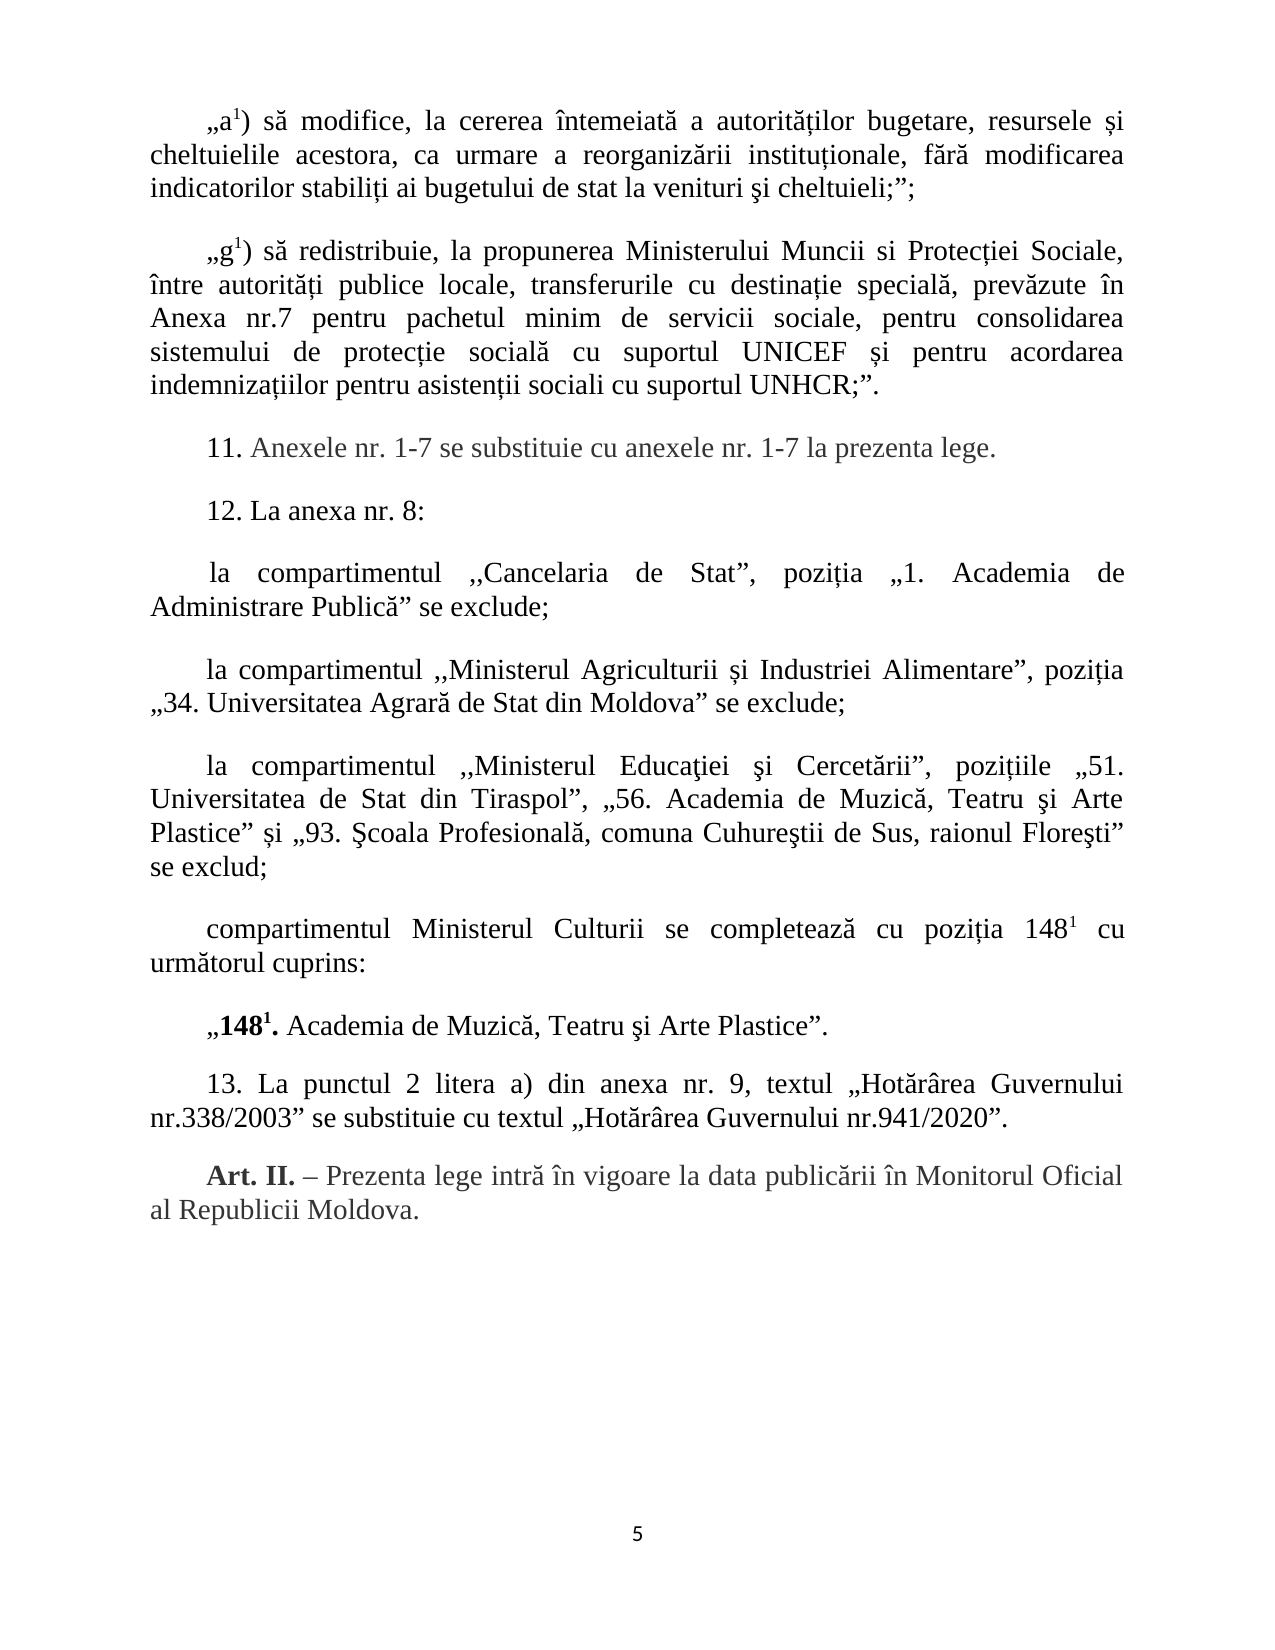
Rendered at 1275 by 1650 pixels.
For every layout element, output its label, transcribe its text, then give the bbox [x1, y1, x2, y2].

text „a1) să modifice, la cererea întemeiată a autorităților bugetare, resursele și cheltuielile acestora, ca urmare a reorganizării instituționale, fără modificarea indicatorilor stabiliți ai bugetului de stat la venituri şi cheltuieli;”; [150, 103, 1125, 204]
text 12. La anexa nr. 8: [150, 493, 1125, 526]
text Art. II. – Prezenta lege intră în vigoare la data publicării în Monitorul Oficial al Republicii Moldova. [150, 1158, 1125, 1225]
text 11. Anexele nr. 1-7 se substituie cu anexele nr. 1-7 la prezenta lege. [150, 430, 1125, 464]
text compartimentul Ministerul Culturii se completează cu poziția 1481 cu următorul cuprins: [150, 911, 1125, 978]
text „1481. Academia de Muzică, Teatru şi Arte Plastice”. [150, 1008, 1125, 1041]
text „g1) să redistribuie, la propunerea Ministerului Muncii si Protecției Sociale, între autorități publice locale, transferurile cu destinație specială, prevăzute în Anexa nr.7 pentru pachetul minim de servicii sociale, pentru consolidarea sistemului de protecție socială cu suportul UNICEF și pentru acordarea indemnizațiilor pentru asistenții sociali cu suportul UNHCR;”. [150, 233, 1125, 401]
text 13. La punctul 2 litera a) din anexa nr. 9, textul „Hotărârea Guvernului nr.338/2003” se substituie cu textul „Hotărârea Guvernului nr.941/2020”. [150, 1066, 1125, 1133]
text la compartimentul ,,Ministerul Agriculturii și Industriei Alimentare”, poziția „34. Universitatea Agrară de Stat din Moldova” se exclude; [150, 652, 1125, 719]
text la compartimentul ,,Cancelaria de Stat”, poziția „1. Academia de Administrare Publică” se exclude; [150, 556, 1125, 623]
text la compartimentul ,,Ministerul Educaţiei şi Cercetării”, pozițiile „51. Universitatea de Stat din Tiraspol”, „56. Academia de Muzică, Teatru şi Arte Plastice” și „93. Şcoala Profesională, comuna Cuhureştii de Sus, raionul Floreşti” se exclud; [150, 748, 1125, 882]
